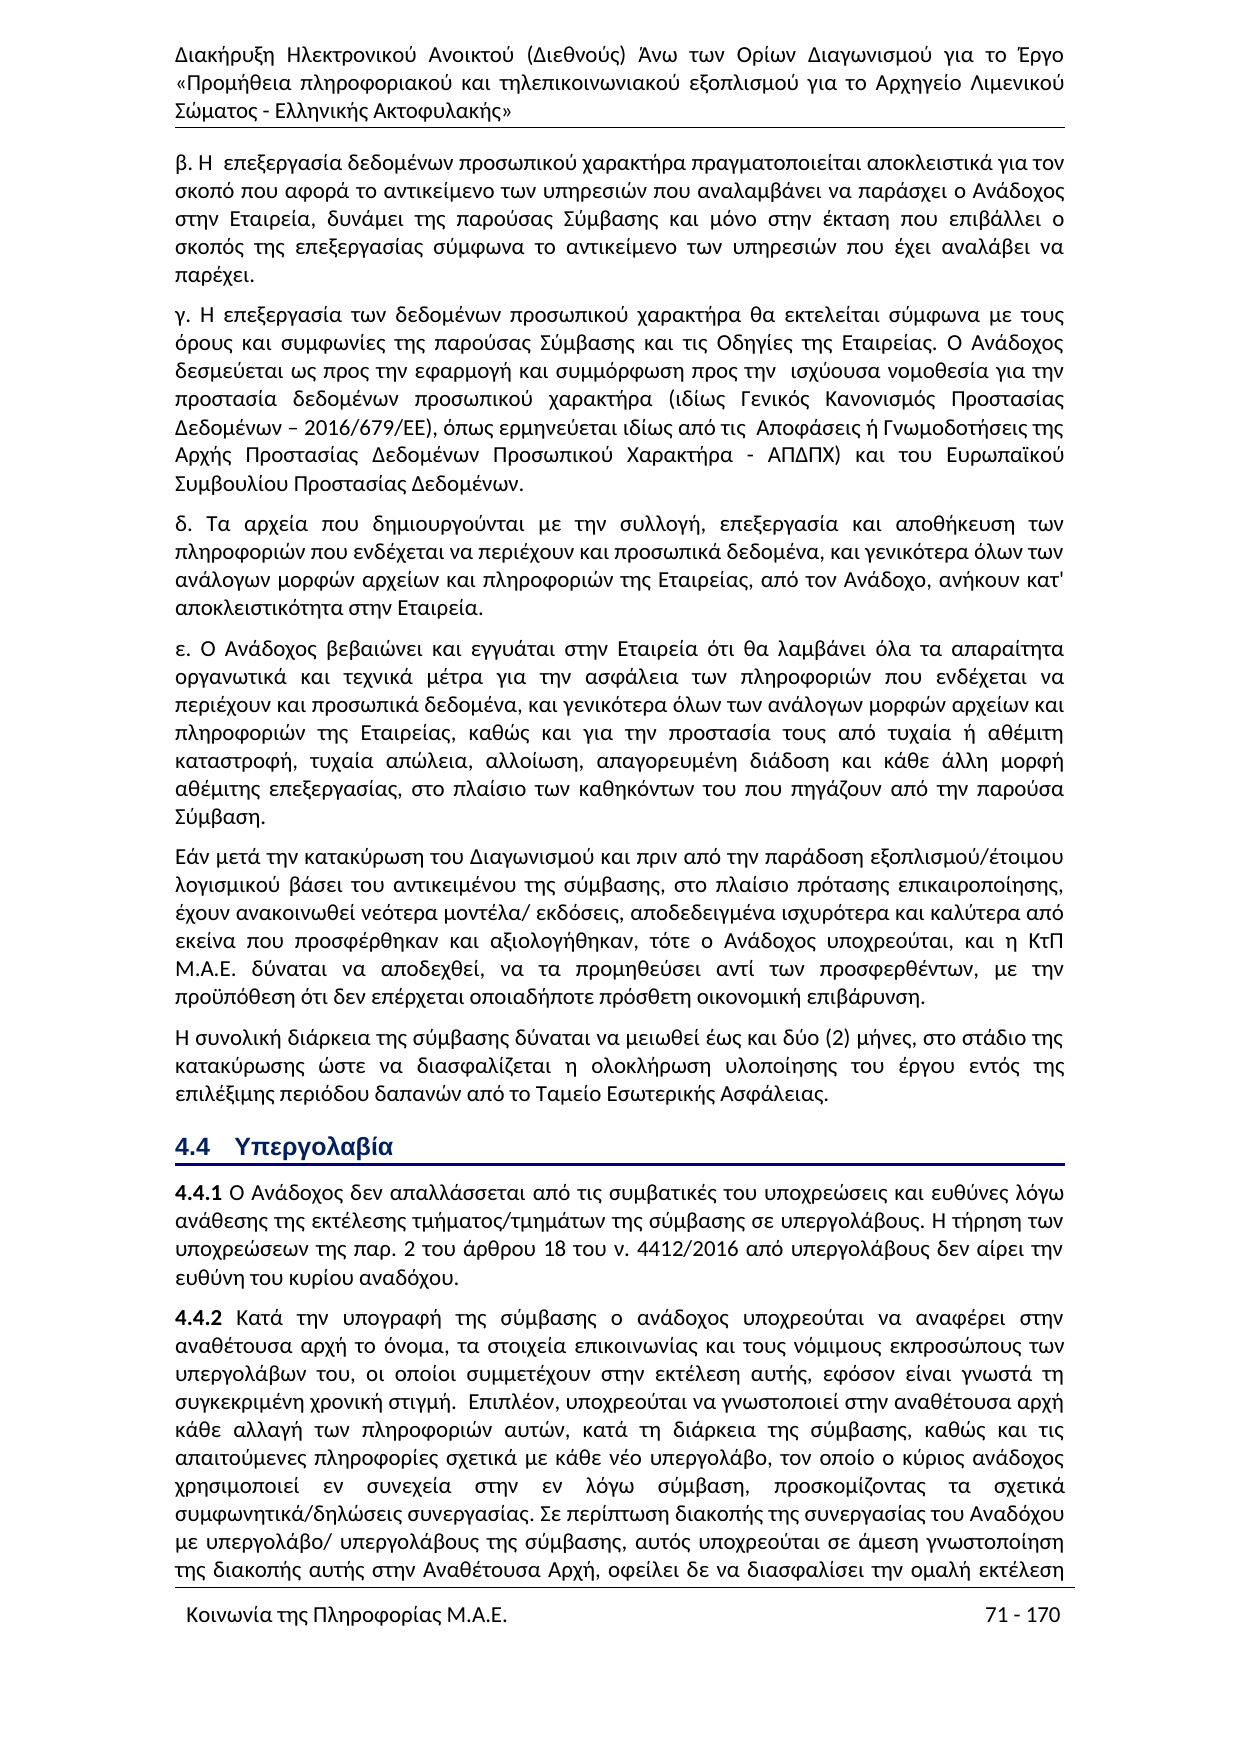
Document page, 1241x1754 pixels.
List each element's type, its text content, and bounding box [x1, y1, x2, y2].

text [175, 1303, 1065, 1583]
text 4.4.1 Ο Ανάδοχος δεν απαλλάσσεται από τις συμβατικές του υποχρεώσεις και ευθύνες λόγω ανάθεσης της εκτέλεσης τμήματος/τμημάτων της σύμβασης σε υπεργολάβους. Η τήρηση των υποχρεώσεων της παρ. 2 του άρθρου 18 του ν. 4412/2016 από υπεργολάβους δεν αίρει την ευθύνη του κυρίου αναδόχου. [175, 1178, 1065, 1291]
text Εάν μετά την κατακύρωση του Διαγωνισμού και πριν από την παράδοση εξοπλισμού/έτοιμου λογισμικού βάσει του αντικειμένου της σύμβασης, στο πλαίσιο πρότασης επικαιροποίησης, έχουν ανακοινωθεί νεότερα μοντέλα/ εκδόσεις, αποδεδειγμένα ισχυρότερα και καλύτερα από εκείνα που προσφέρθηκαν και αξιολογήθηκαν, τότε ο Ανάδοχος υποχρεούται, και η ΚτΠ Μ.Α.Ε. δύναται να αποδεχθεί, να τα προμηθεύσει αντί των προσφερθέντων, με την προϋπόθεση ότι δεν επέρχεται οποιαδήποτε πρόσθετη οικονομική επιβάρυνση. [175, 842, 1065, 1011]
text δ. Τα αρχεία που δημιουργούνται με την συλλογή, επεξεργασία και αποθήκευση των πληροφοριών που ενδέχεται να περιέχουν και προσωπικά δεδομένα, και γενικότερα όλων των ανάλογων μορφών αρχείων και πληροφοριών της Εταιρείας, από τον Ανάδοχο, ανήκουν κατ' αποκλειστικότητα στην Εταιρεία. [175, 509, 1065, 621]
text β. Η επεξεργασία δεδομένων προσωπικού χαρακτήρα πραγματοποιείται αποκλειστικά για τον σκοπό που αφορά το αντικείμενο των υπηρεσιών που αναλαμβάνει να παράσχει ο Ανάδοχος στην Εταιρεία, δυνάμει της παρούσας Σύμβασης και μόνο στην έκταση που επιβάλλει ο σκοπός της επεξεργασίας σύμφωνα το αντικείμενο των υπηρεσιών που έχει αναλάβει να παρέχει. [175, 148, 1065, 288]
text Η συνολική διάρκεια της σύμβασης δύναται να μειωθεί έως και δύο (2) μήνες, στο στάδιο της κατακύρωσης ώστε να διασφαλίζεται η ολοκλήρωση υλοποίησης του έργου εντός της επιλέξιμης περιόδου δαπανών από το Ταμείο Εσωτερικής Ασφάλειας. [175, 1023, 1065, 1107]
subtitle 4.4 Υπεργολαβία [175, 1132, 1065, 1163]
text γ. Η επεξεργασία των δεδομένων προσωπικού χαρακτήρα θα εκτελείται σύμφωνα με τους όρους και συμφωνίες της παρούσας Σύμβασης και τις Οδηγίες της Εταιρείας. Ο Ανάδοχος δεσμεύεται ως προς την εφαρμογή και συμμόρφωση προς την ισχύουσα νομοθεσία για την προστασία δεδομένων προσωπικού χαρακτήρα (ιδίως Γενικός Κανονισμός Προστασίας Δεδομένων – 2016/679/ΕΕ), όπως ερμηνεύεται ιδίως από τις Αποφάσεις ή Γνωμοδοτήσεις της Αρχής Προστασίας Δεδομένων Προσωπικού Χαρακτήρα - ΑΠΔΠΧ) και του Ευρωπαϊκού Συμβουλίου Προστασίας Δεδομένων. [175, 301, 1065, 497]
text ε. Ο Ανάδοχος βεβαιώνει και εγγυάται στην Εταιρεία ότι θα λαμβάνει όλα τα απαραίτητα οργανωτικά και τεχνικά μέτρα για την ασφάλεια των πληροφοριών που ενδέχεται να περιέχουν και προσωπικά δεδομένα, και γενικότερα όλων των ανάλογων μορφών αρχείων και πληροφοριών της Εταιρείας, καθώς και για την προστασία τους από τυχαία ή αθέμιτη καταστροφή, τυχαία απώλεια, αλλοίωση, απαγορευμένη διάδοση και κάθε άλλη μορφή αθέμιτης επεξεργασίας, στο πλαίσιο των καθηκόντων του που πηγάζουν από την παρούσα Σύμβαση. [175, 634, 1065, 830]
